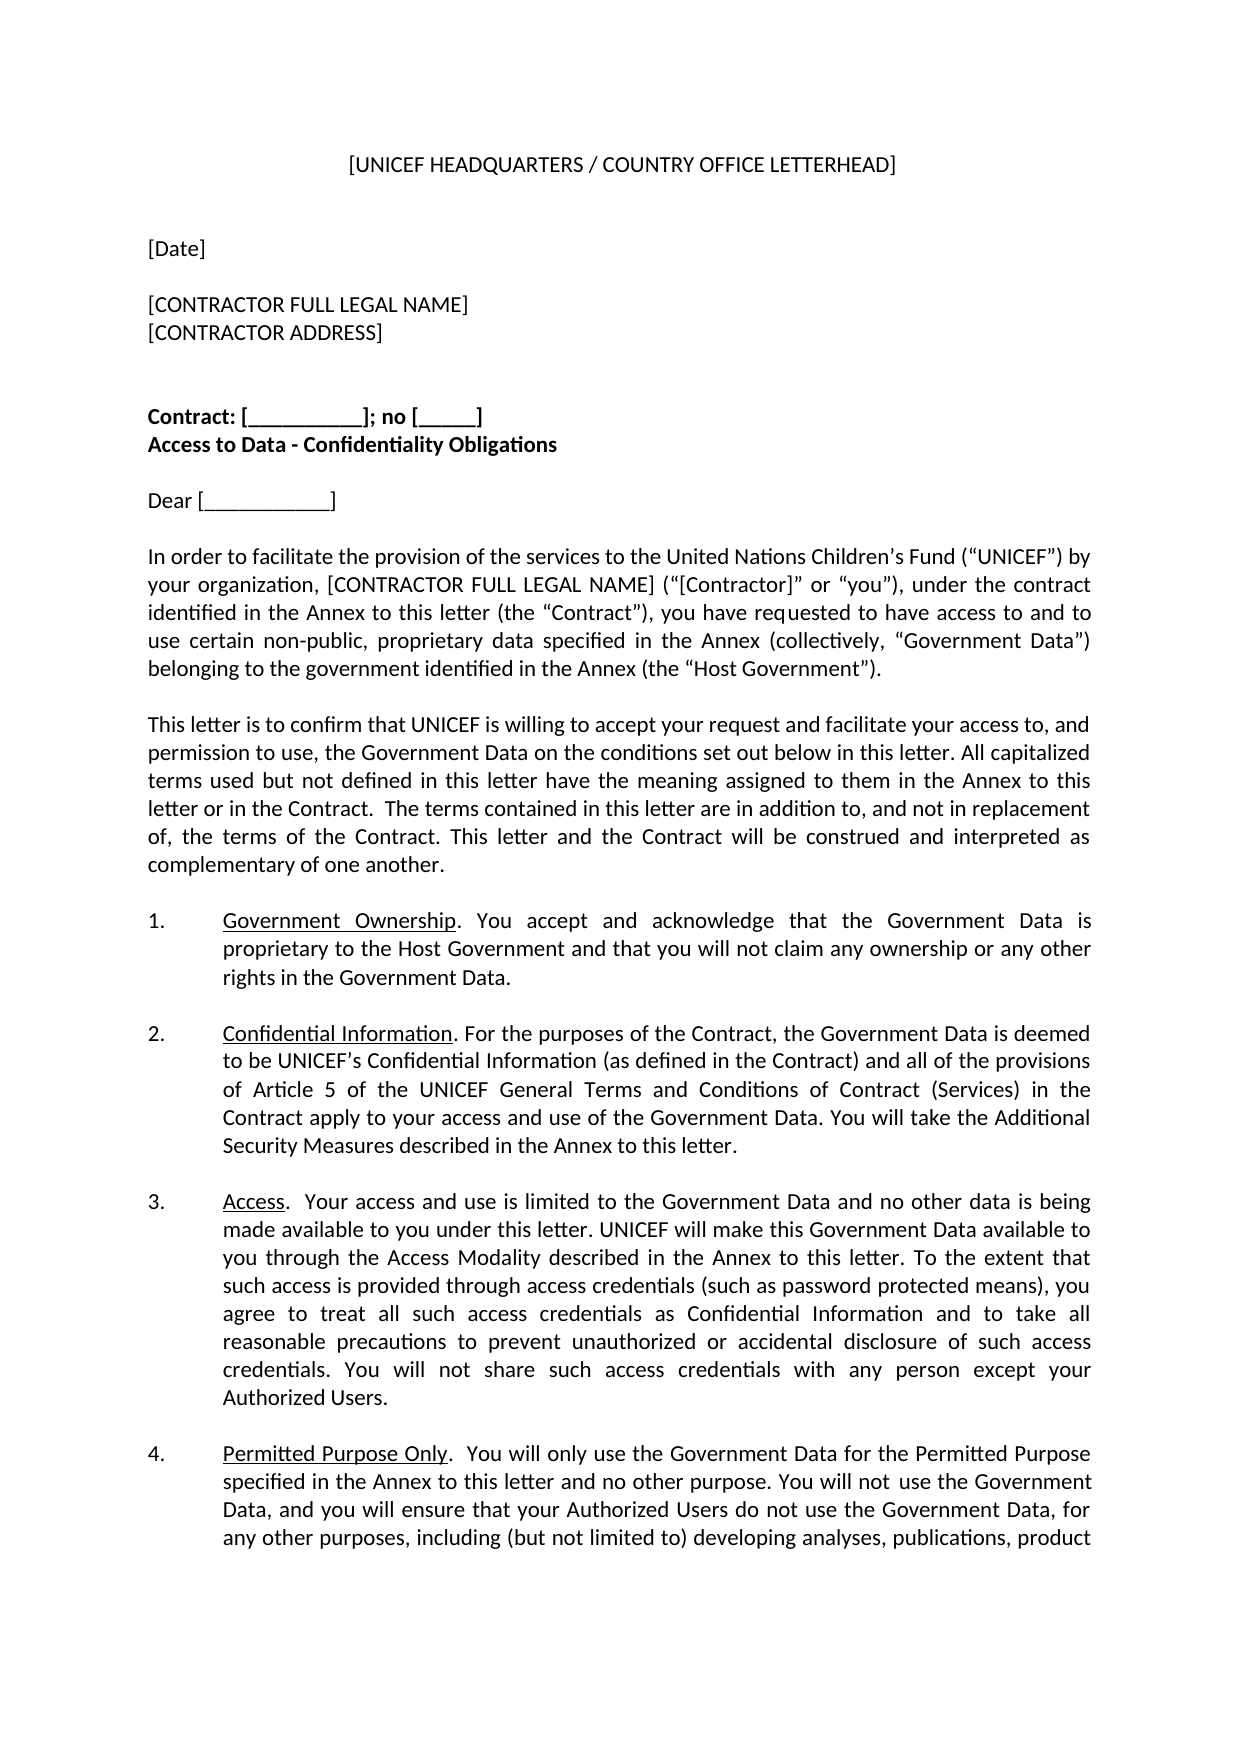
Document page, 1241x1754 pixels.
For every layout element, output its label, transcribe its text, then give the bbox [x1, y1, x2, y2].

list Confidential Information. For the purposes of the Contract, the Government Data is deemed to be UNICEF’s Confidential Information (as defined in the Contract) and all of the provisions of Article 5 of the UNICEF General Terms and Conditions of Contract (Services) in the Contract apply to your access and use of the Government Data. You will take the Additional Security Measures described in the Annex to this letter. [148, 1019, 1092, 1159]
list Access. Your access and use is limited to the Government Data and no other data is being made available to you under this letter. UNICEF will make this Government Data available to you through the Access Modality described in the Annex to this letter. To the extent that such access is provided through access credentials (such as password protected means), you agree to treat all such access credentials as Confidential Information and to take all reasonable precautions to prevent unauthorized or accidental disclosure of such access credentials. You will not share such access credentials with any person except your Authorized Users. [148, 1187, 1092, 1411]
text [CONTRACTOR FULL LEGAL NAME] [148, 290, 1092, 318]
text This letter is to confirm that UNICEF is willing to accept your request and facilitate your access to, and permission to use, the Government Data on the conditions set out below in this letter. All capitalized terms used but not defined in this letter have the meaning assigned to them in the Annex to this letter or in the Contract. The terms contained in this letter are in addition to, and not in replacement of, the terms of the Contract. This letter and the Contract will be construed and interpreted as complementary of one another. [148, 710, 1092, 878]
text [UNICEF HEADQUARTERS / COUNTRY OFFICE LETTERHEAD] [148, 150, 1092, 178]
text Dear [___________] [148, 486, 1092, 514]
text In order to facilitate the provision of the services to the United Nations Children’s Fund (“UNICEF”) by your organization, [CONTRACTOR FULL LEGAL NAME] (“[Contractor]” or “you”), under the contract identified in the Annex to this letter (the “Contract”), you have requested to have access to and to use certain non-public, proprietary data specified in the Annex (collectively, “Government Data”) belonging to the government identified in the Annex (the “Host Government”). [148, 542, 1092, 682]
text [CONTRACTOR ADDRESS] [148, 318, 1092, 346]
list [148, 1439, 1092, 1551]
text Contract: [__________]; no [_____] [148, 402, 1092, 430]
text [Date] [148, 234, 1092, 262]
list Government Ownership. You accept and acknowledge that the Government Data is proprietary to the Host Government and that you will not claim any ownership or any other rights in the Government Data. [148, 907, 1092, 991]
text Access to Data - Confidentiality Obligations [148, 430, 1092, 458]
